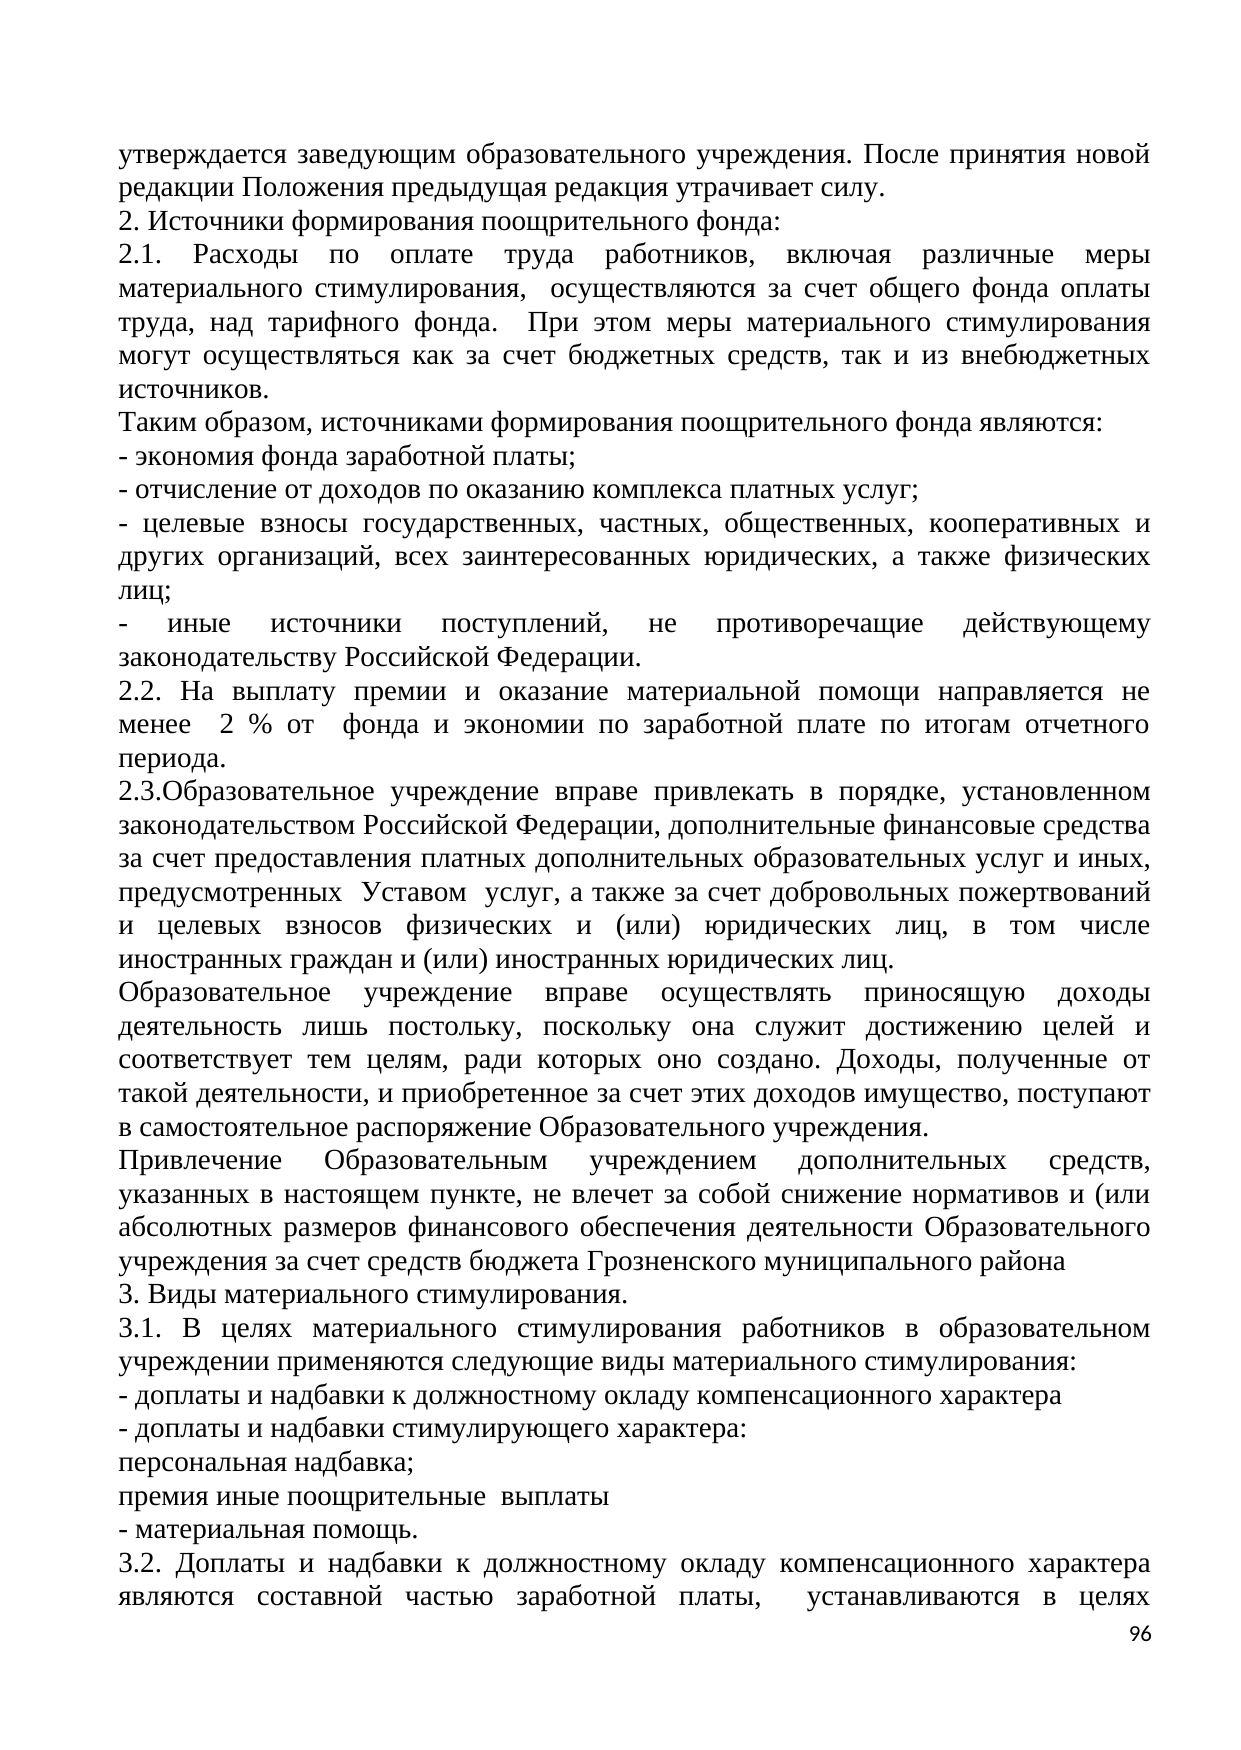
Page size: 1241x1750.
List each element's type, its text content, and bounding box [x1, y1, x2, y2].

text персональная надбавка; [118, 1444, 1152, 1478]
text - экономия фонда заработной платы; [118, 438, 1152, 471]
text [118, 136, 1152, 203]
text Образовательное учреждение вправе осуществлять приносящую доходы деятельность лишь постольку, поскольку она служит достижению целей и соответствует тем целям, ради которых оно создано. Доходы, полученные от такой деятельности, и приобретенное за счет этих доходов имущество, поступают в самостоятельное распоряжение Образовательного учреждения. [118, 974, 1152, 1142]
text - целевые взносы государственных, частных, общественных, кооперативных и других организаций, всех заинтересованных юридических, а также физических лиц; [118, 505, 1152, 606]
text - отчисление от доходов по оказанию комплекса платных услуг; [118, 471, 1152, 505]
text 2.1. Расходы по оплате труда работников, включая различные меры материального стимулирования, осуществляются за счет общего фонда оплаты труда, над тарифного фонда. При этом меры материального стимулирования могут осуществляться как за счет бюджетных средств, так и из внебюджетных источников. [118, 237, 1152, 404]
text Таким образом, источниками формирования поощрительного фонда являются: [118, 404, 1152, 438]
text - доплаты и надбавки к должностному окладу компенсационного характера [118, 1377, 1152, 1411]
text 3.1. В целях материального стимулирования работников в образовательном учреждении применяются следующие виды материального стимулирования: [118, 1310, 1152, 1377]
text 2.2. На выплату премии и оказание материальной помощи направляется не менее 2 % от фонда и экономии по заработной плате по итогам отчетного периода. [118, 673, 1152, 773]
text премия иные поощрительные выплаты [118, 1478, 1152, 1511]
text 3. Виды материального стимулирования. [118, 1276, 1152, 1310]
text Привлечение Образовательным учреждением дополнительных средств, указанных в настоящем пункте, не влечет за собой снижение нормативов и (или абсолютных размеров финансового обеспечения деятельности Образовательного учреждения за счет средств бюджета Грозненского муниципального района [118, 1142, 1152, 1276]
text 2. Источники формирования поощрительного фонда: [118, 203, 1152, 237]
text - иные источники поступлений, не противоречащие действующему законодательству Российской Федерации. [118, 606, 1152, 673]
text - доплаты и надбавки стимулирующего характера: [118, 1411, 1152, 1444]
text 2.3.Образовательное учреждение вправе привлекать в порядке, установленном законодательством Российской Федерации, дополнительные финансовые средства за счет предоставления платных дополнительных образовательных услуг и иных, предусмотренных Уставом услуг, а также за счет добровольных пожертвований и целевых взносов физических и (или) юридических лиц, в том числе иностранных граждан и (или) иностранных юридических лиц. [118, 773, 1152, 974]
text - материальная помощь. [118, 1511, 1152, 1545]
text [118, 1545, 1152, 1612]
